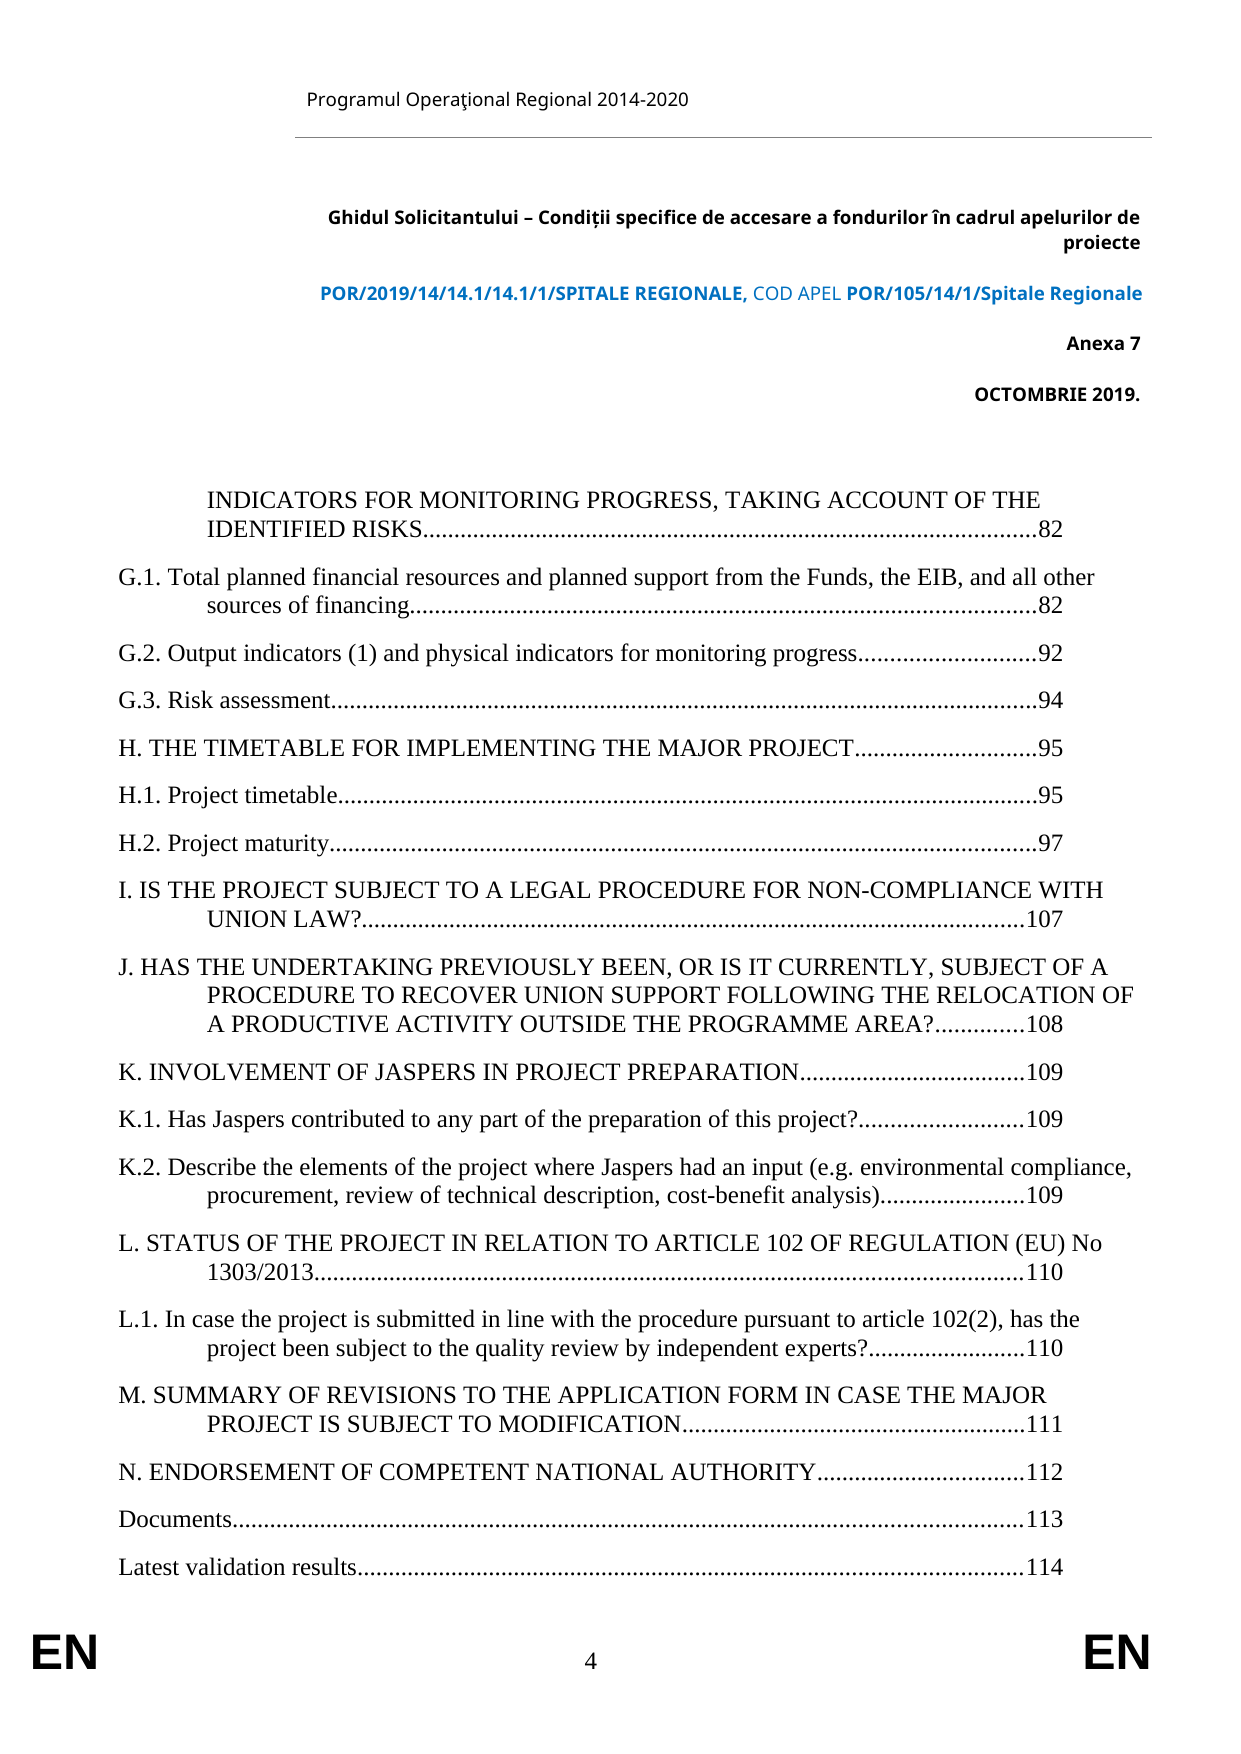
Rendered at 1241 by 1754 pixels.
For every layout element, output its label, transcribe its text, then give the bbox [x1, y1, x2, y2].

text L. STATUS OF THE PROJECT IN RELATION TO ARTICLE 102 OF REGULATION (EU) No 1303/2013 110 [118, 1228, 1152, 1286]
text I. IS THE PROJECT SUBJECT TO A LEGAL PROCEDURE FOR NON-COMPLIANCE WITH UNION LAW? 107 [118, 876, 1152, 933]
text K. INVOLVEMENT OF JASPERS IN PROJECT PREPARATION 109 [118, 1057, 1152, 1086]
text J. HAS THE UNDERTAKING PREVIOUSLY BEEN, OR IS IT CURRENTLY, SUBJECT OF A PROCEDURE TO RECOVER UNION SUPPORT FOLLOWING THE RELOCATION OF A PRODUCTIVE ACTIVITY OUTSIDE THE PROGRAMME AREA? 108 [118, 952, 1152, 1038]
text G.2. Output indicators (1) and physical indicators for monitoring progress 92 [118, 638, 1152, 667]
text K.2. Describe the elements of the project where Jaspers had an input (e.g. environmental compliance, procurement, review of technical description, cost-benefit analysis). 109 [118, 1152, 1152, 1209]
text M. SUMMARY OF REVISIONS TO THE APPLICATION FORM IN CASE THE MAJOR PROJECT IS SUBJECT TO MODIFICATION 111 [118, 1381, 1152, 1438]
text G.1. Total planned financial resources and planned support from the Funds, the EIB, and all other sources of financing 82 [118, 562, 1152, 619]
text G.3. Risk assessment 94 [118, 686, 1152, 714]
text H.2. Project maturity 97 [118, 828, 1152, 857]
text H. THE TIMETABLE FOR IMPLEMENTING THE MAJOR PROJECT 95 [118, 733, 1152, 762]
text N. ENDORSEMENT OF COMPETENT NATIONAL AUTHORITY 112 [118, 1457, 1152, 1486]
text K.1. Has Jaspers contributed to any part of the preparation of this project? 109 [118, 1104, 1152, 1133]
text Latest validation results 114 [118, 1552, 1152, 1581]
text Documents 113 [118, 1504, 1152, 1533]
text H.1. Project timetable 95 [118, 781, 1152, 809]
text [118, 486, 1152, 543]
text L.1. In case the project is submitted in line with the procedure pursuant to article 102(2), has the project been subject to the quality review by independent experts? 110 [118, 1304, 1152, 1362]
